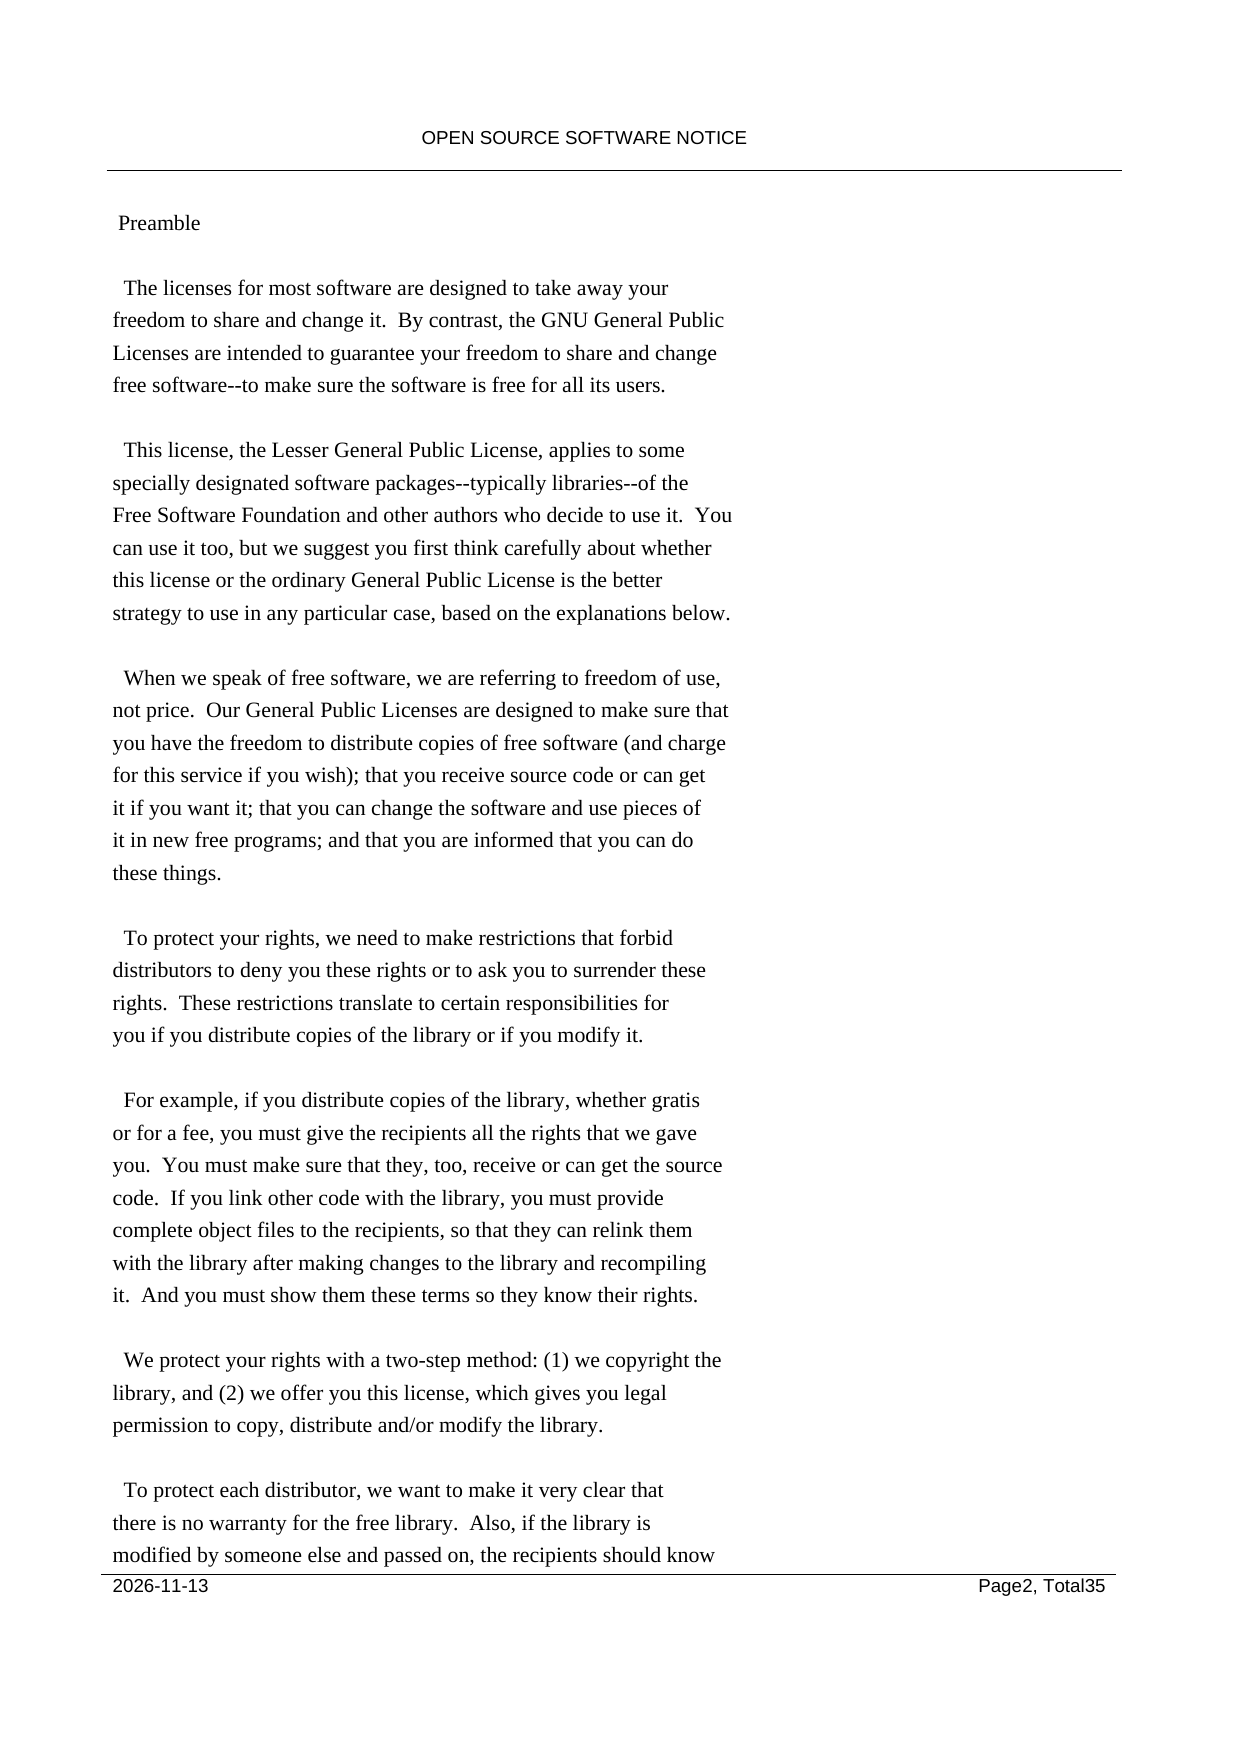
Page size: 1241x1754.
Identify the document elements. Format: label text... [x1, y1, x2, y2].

text or for a fee, you must give the recipients all the rights that we gave [112, 1116, 1128, 1149]
text modified by someone else and passed on, the recipients should know [112, 1539, 1128, 1571]
text For example, if you distribute copies of the library, whether gratis [112, 1084, 1128, 1116]
text Free Software Foundation and other authors who decide to use it. You [112, 499, 1128, 531]
text This license, the Lesser General Public License, applies to some [112, 434, 1128, 466]
text it in new free programs; and that you are informed that you can do [112, 824, 1128, 856]
text it. And you must show them these terms so they know their rights. [112, 1279, 1128, 1311]
text it if you want it; that you can change the software and use pieces of [112, 791, 1128, 824]
text To protect each distributor, we want to make it very clear that [112, 1474, 1128, 1506]
text you if you distribute copies of the library or if you modify it. [112, 1019, 1128, 1051]
text strategy to use in any particular case, based on the explanations below. [112, 596, 1128, 629]
text specially designated software packages--typically libraries--of the [112, 466, 1128, 499]
text To protect your rights, we need to make restrictions that forbid [112, 921, 1128, 954]
text there is no warranty for the free library. Also, if the library is [112, 1506, 1128, 1539]
text with the library after making changes to the library and recompiling [112, 1246, 1128, 1279]
text you have the freedom to distribute copies of free software (and charge [112, 726, 1128, 759]
text this license or the ordinary General Public License is the better [112, 564, 1128, 596]
text can use it too, but we suggest you first think carefully about whether [112, 531, 1128, 564]
text these things. [112, 856, 1128, 889]
text for this service if you wish); that you receive source code or can get [112, 759, 1128, 791]
text The licenses for most software are designed to take away your [112, 271, 1128, 304]
text freedom to share and change it. By contrast, the GNU General Public [112, 304, 1128, 336]
text Licenses are intended to guarantee your freedom to share and change [112, 336, 1128, 369]
text Preamble [112, 206, 1128, 239]
text permission to copy, distribute and/or modify the library. [112, 1409, 1128, 1441]
text When we speak of free software, we are referring to freedom of use, [112, 661, 1128, 694]
text complete object files to the recipients, so that they can relink them [112, 1214, 1128, 1246]
text rights. These restrictions translate to certain responsibilities for [112, 986, 1128, 1019]
text distributors to deny you these rights or to ask you to surrender these [112, 954, 1128, 986]
text you. You must make sure that they, too, receive or can get the source [112, 1149, 1128, 1181]
text code. If you link other code with the library, you must provide [112, 1181, 1128, 1214]
text free software--to make sure the software is free for all its users. [112, 369, 1128, 401]
text not price. Our General Public Licenses are designed to make sure that [112, 694, 1128, 726]
text We protect your rights with a two-step method: (1) we copyright the [112, 1344, 1128, 1376]
text library, and (2) we offer you this license, which gives you legal [112, 1376, 1128, 1409]
